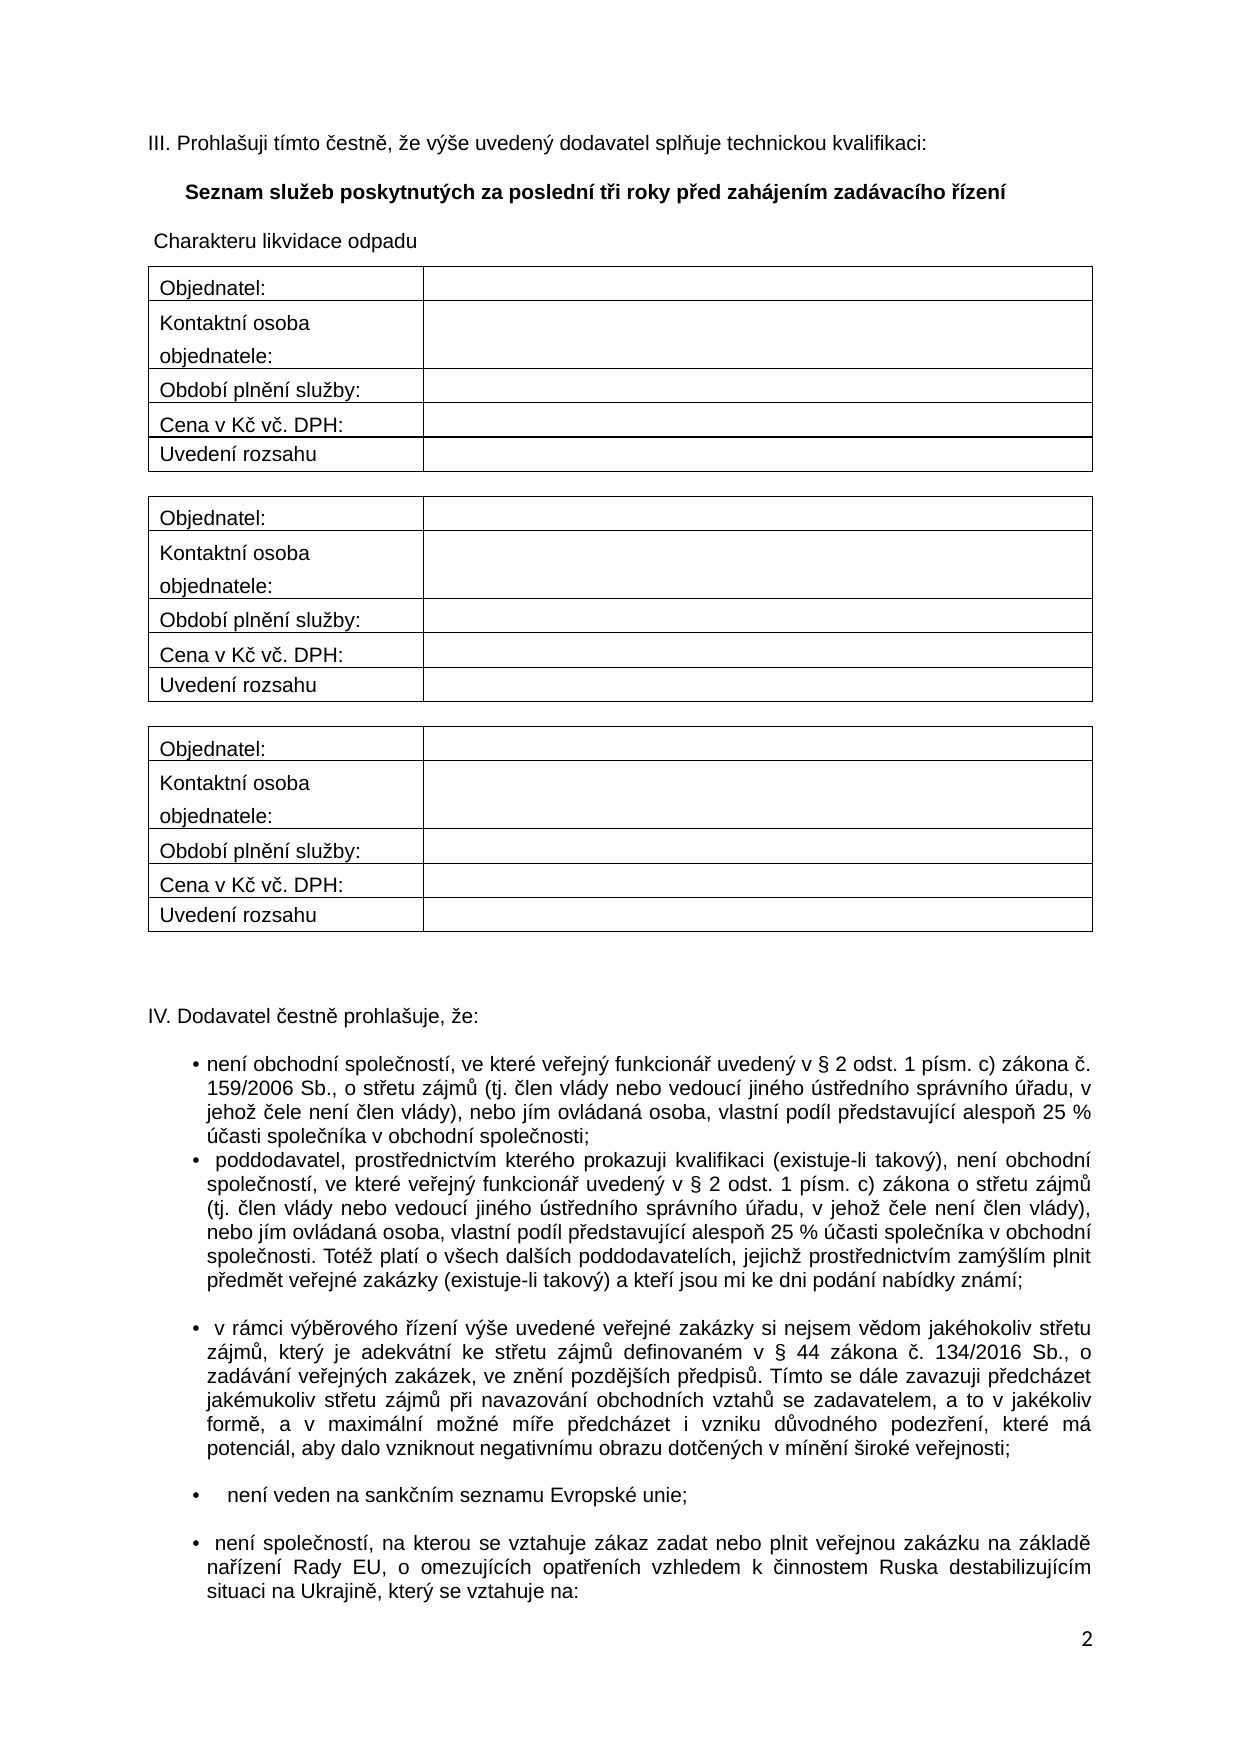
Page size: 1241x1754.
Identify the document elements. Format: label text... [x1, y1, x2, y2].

table_cell [424, 403, 1092, 436]
table_header [424, 497, 1092, 530]
table_header [424, 267, 1092, 300]
table_cell Kontaktní osoba objednatele: [149, 531, 423, 598]
table_cell Cena v Kč vč. DPH: [149, 864, 423, 897]
table_cell [424, 864, 1092, 897]
table_cell [424, 761, 1092, 828]
table_cell Období plnění služby: [149, 599, 423, 632]
table_header [424, 727, 1092, 760]
table_cell Období plnění služby: [149, 369, 423, 402]
text • není veden na sankčním seznamu Evropské unie; [148, 1483, 1093, 1507]
table_cell Uvedení rozsahu [149, 668, 423, 701]
text • v rámci výběrového řízení výše uvedené veřejné zakázky si nejsem vědom jakéhokoliv střetu zájmů, který je adekvátní ke střetu zájmů definovaném v § 44 zákona č. 134/2016 Sb., o zadávání veřejných zakázek, ve znění pozdějších předpisů. Tímto se dále zavazuji předcházet jakémukoliv střetu zájmů při navazování obchodních vztahů se zadavatelem, a to v jakékoliv formě, a v maximální možné míře předcházet i vzniku důvodného podezření, které má potenciál, aby dalo vzniknout negativnímu obrazu dotčených v mínění široké veřejnosti; [192, 1316, 1093, 1459]
table_cell [424, 438, 1092, 471]
list Seznam služeb poskytnutých za poslední tři roky před zahájením zadávacího řízení [185, 180, 1093, 204]
subtitle III. Prohlašuji tímto čestně, že výše uvedený dodavatel splňuje technickou kvalifikaci: [148, 131, 1093, 155]
table_cell [424, 301, 1092, 368]
table_header Objednatel: [149, 267, 423, 300]
table_cell Kontaktní osoba objednatele: [149, 761, 423, 828]
table_header Objednatel: [149, 727, 423, 760]
table_cell [424, 898, 1092, 931]
list Charakteru likvidace odpadu [148, 229, 1093, 253]
table_cell Uvedení rozsahu [149, 438, 423, 471]
table_cell [424, 633, 1092, 667]
table_cell Cena v Kč vč. DPH: [149, 633, 423, 667]
table_cell [424, 599, 1092, 632]
text • poddodavatel, prostřednictvím kterého prokazuji kvalifikaci (existuje-li takový), není obchodní společností, ve které veřejný funkcionář uvedený v § 2 odst. 1 písm. c) zákona o střetu zájmů (tj. člen vlády nebo vedoucí jiného ústředního správního úřadu, v jehož čele není člen vlády), nebo jím ovládaná osoba, vlastní podíl představující alespoň 25 % účasti společníka v obchodní společnosti. Totéž platí o všech dalších poddodavatelích, jejichž prostřednictvím zamýšlím plnit předmět veřejné zakázky (existuje-li takový) a kteří jsou mi ke dni podání nabídky známí; [192, 1148, 1093, 1292]
table_cell Období plnění služby: [149, 829, 423, 862]
table_cell [424, 531, 1092, 598]
table_cell Kontaktní osoba objednatele: [149, 301, 423, 368]
table_header Objednatel: [149, 497, 423, 530]
table_cell [424, 369, 1092, 402]
text • není obchodní společností, ve které veřejný funkcionář uvedený v § 2 odst. 1 písm. c) zákona č. 159/2006 Sb., o střetu zájmů (tj. člen vlády nebo vedoucí jiného ústředního správního úřadu, v jehož čele není člen vlády), nebo jím ovládaná osoba, vlastní podíl představující alespoň 25 % účasti společníka v obchodní společnosti; [192, 1052, 1093, 1148]
table_cell [424, 829, 1092, 862]
text • není společností, na kterou se vztahuje zákaz zadat nebo plnit veřejnou zakázku na základě nařízení Rady EU, o omezujících opatřeních vzhledem k činnostem Ruska destabilizujícím situaci na Ukrajině, který se vztahuje na: [192, 1531, 1093, 1603]
table_cell [424, 668, 1092, 701]
text IV. Dodavatel čestně prohlašuje, že: [148, 1004, 1093, 1028]
table_cell Cena v Kč vč. DPH: [149, 403, 423, 436]
table_cell Uvedení rozsahu [149, 898, 423, 931]
